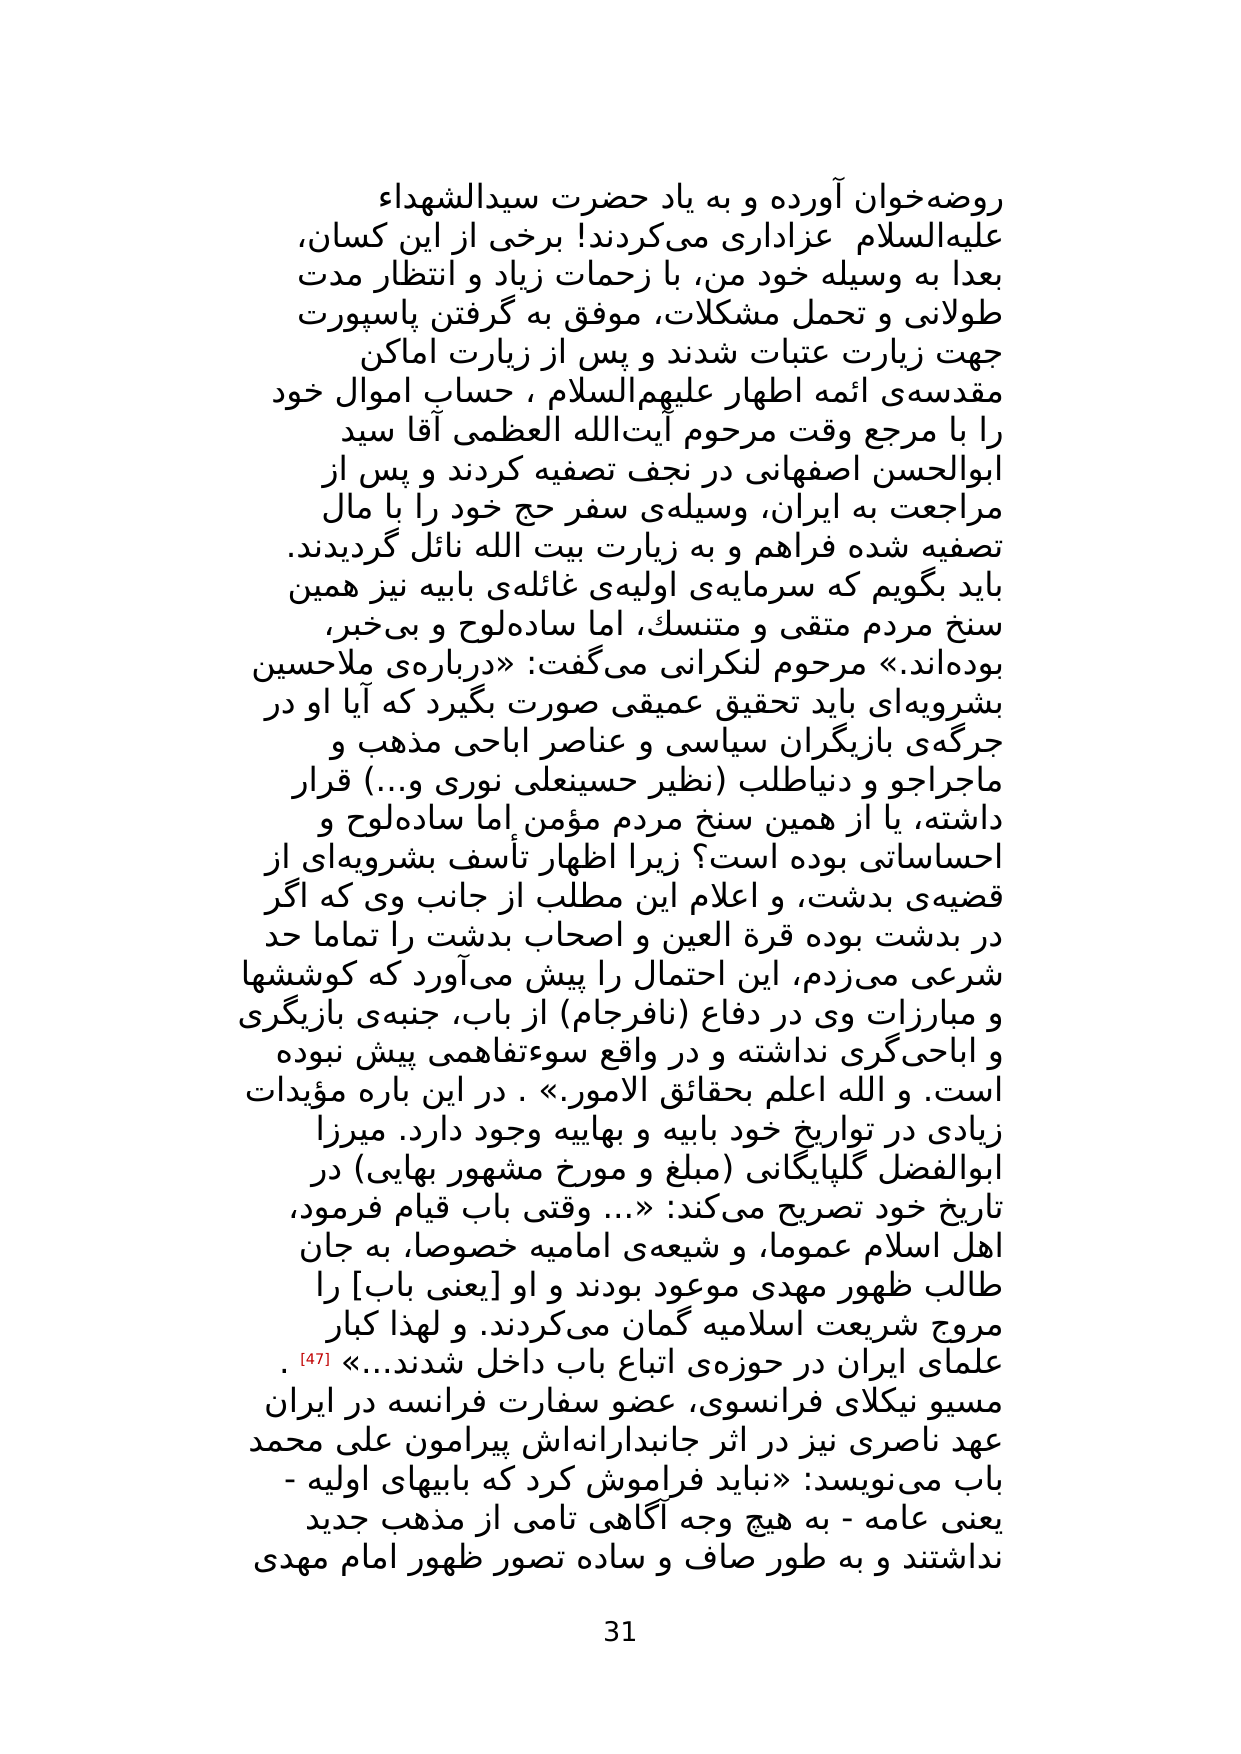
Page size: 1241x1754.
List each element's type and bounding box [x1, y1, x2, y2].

text [236, 177, 1004, 1576]
